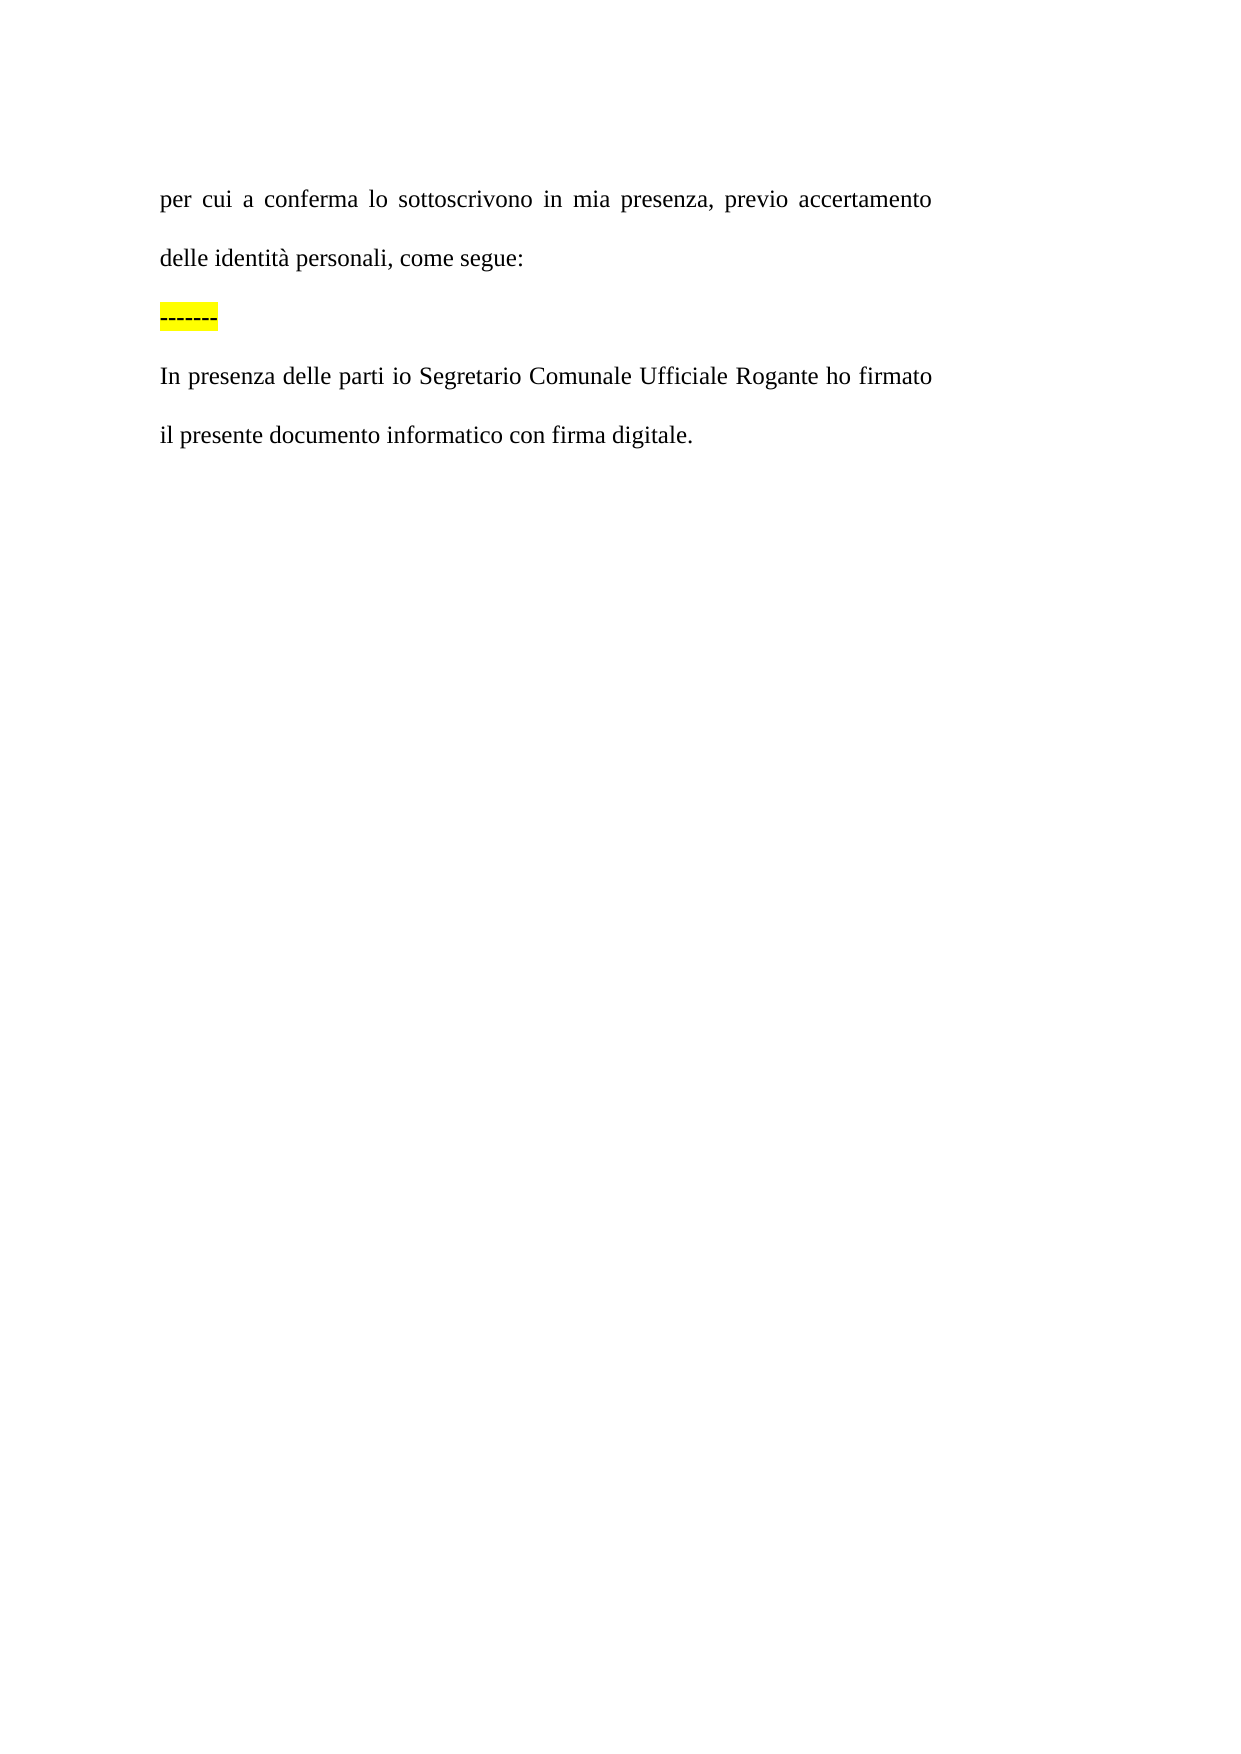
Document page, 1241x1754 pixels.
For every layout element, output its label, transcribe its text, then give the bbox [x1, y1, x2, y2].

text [159, 153, 933, 272]
text In presenza delle parti io Segretario Comunale Ufficiale Rogante ho firmato il presente documento informatico con firma digitale. [159, 331, 933, 449]
text ------- [159, 272, 933, 331]
